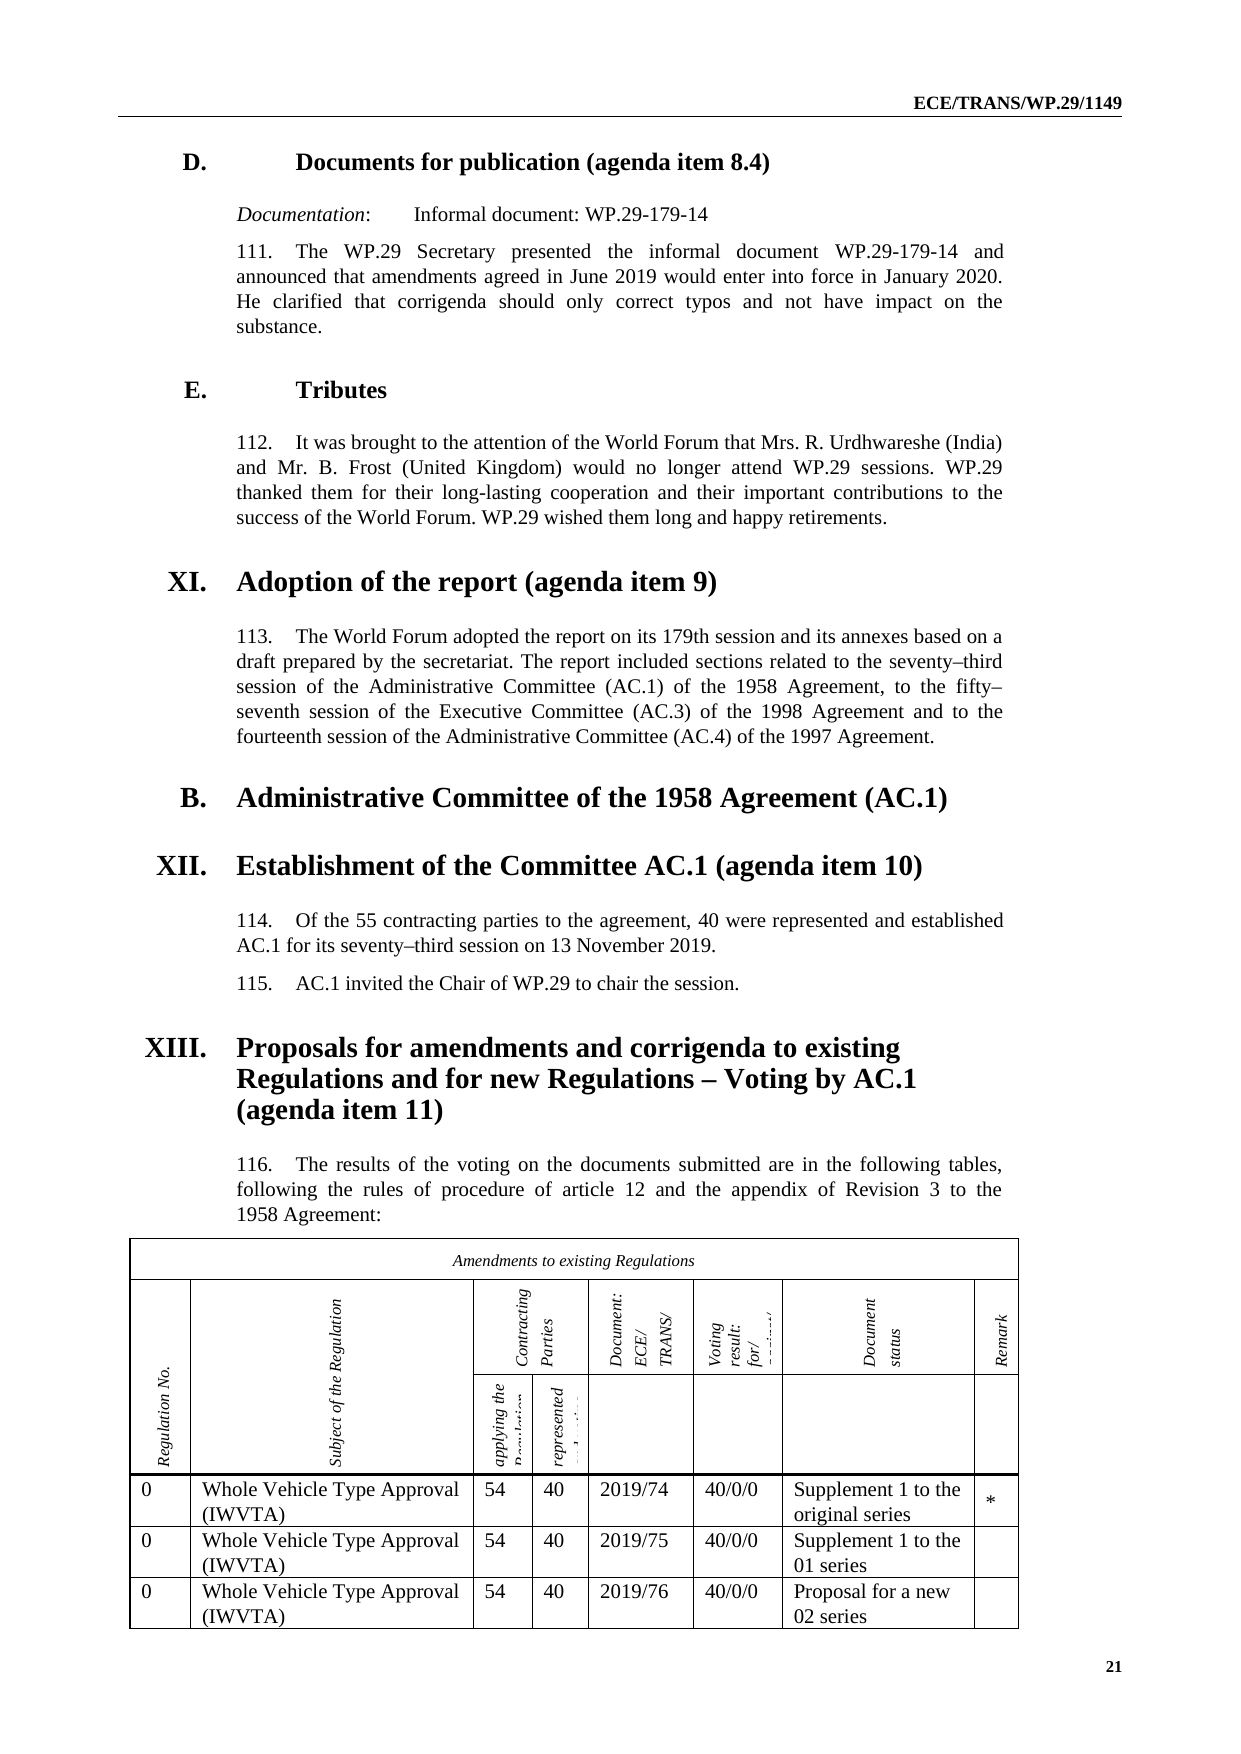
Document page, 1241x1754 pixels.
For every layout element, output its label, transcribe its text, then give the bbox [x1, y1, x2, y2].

text 116. The results of the voting on the documents submitted are in the following tables, following the rules of procedure of article 12 and the appendix of Revision 3 to the 1958 Agreement: [236, 1151, 1004, 1226]
text 114. Of the 55 contracting parties to the agreement, 40 were represented and established AC.1 for its seventy–third session on 13 November 2019. [236, 907, 1004, 957]
table_cell * [975, 1476, 1018, 1526]
table_cell Whole Vehicle Type Approval (IWVTA) [191, 1578, 473, 1628]
table_cell represented and voting [533, 1375, 588, 1473]
table_cell Document: ECE/TRANS/WP.29/…. [589, 1280, 693, 1373]
table_cell 54 [474, 1476, 532, 1526]
text 113. The World Forum adopted the report on its 179th session and its annexes based on a draft prepared by the secretariat. The report included sections related to the seventy–third session of the Administrative Committee (AC.1) of the 1958 Agreement, to the fifty–seventh session of the Executive Committee (AC.3) of the 1998 Agreement and to the fourteenth session of the Administrative Committee (AC.4) of the 1997 Agreement. [236, 623, 1004, 748]
table_cell [975, 1527, 1018, 1577]
table_cell Whole Vehicle Type Approval (IWVTA) [191, 1476, 473, 1526]
text XI. Adoption of the report (agenda item 9) [118, 566, 1004, 598]
table_cell 2019/76 [589, 1578, 693, 1628]
table_cell 2019/75 [589, 1527, 693, 1577]
table_cell Voting result: for/against/abstentions [694, 1280, 782, 1373]
table_cell 40/0/0 [694, 1578, 782, 1628]
text D. Documents for publication (agenda item 8.4) [118, 148, 1004, 176]
table_cell Whole Vehicle Type Approval (IWVTA) [191, 1527, 473, 1577]
table_cell 0 [131, 1578, 190, 1628]
text E. Tributes [118, 376, 1004, 404]
table_cell 40 [533, 1527, 588, 1577]
text 111. The WP.29 Secretary presented the informal document WP.29-179-14 and announced that amendments agreed in June 2019 would enter into force in January 2020. He clarified that corrigenda should only correct typos and not have impact on the substance. [236, 238, 1004, 338]
table_cell Subject of the Regulation [191, 1280, 473, 1473]
table_cell [589, 1375, 693, 1473]
table_cell Proposal for a new 02 series [783, 1578, 974, 1628]
table_cell 40/0/0 [694, 1476, 782, 1526]
table_cell Document status [783, 1280, 974, 1373]
table_cell Supplement 1 to the 01 series [783, 1527, 974, 1577]
table_cell 40 [533, 1476, 588, 1526]
text XII. Establishment of the Committee AC.1 (agenda item 10) [118, 851, 1004, 882]
table_cell Contracting Parties [474, 1280, 588, 1373]
table_cell [975, 1375, 1018, 1473]
text B. Administrative Committee of the 1958 Agreement (AC.1) [118, 785, 1004, 813]
table_cell 40/0/0 [694, 1527, 782, 1577]
table_cell applying the Regulation [474, 1375, 532, 1473]
table_cell 54 [474, 1578, 532, 1628]
table_cell [783, 1375, 974, 1473]
table_cell 2019/74 [589, 1476, 693, 1526]
table_cell Regulation No. [131, 1280, 190, 1473]
table_cell Supplement 1 to the original series [783, 1476, 974, 1526]
table_header Amendments to existing Regulations [131, 1239, 1018, 1279]
table_cell [694, 1375, 782, 1473]
table_cell 0 [131, 1527, 190, 1577]
text XIII. Proposals for amendments and corrigenda to existing Regulations and for new Regulations – Voting by AC.1 (agenda item 11) [118, 1032, 1004, 1126]
table_cell 0 [131, 1476, 190, 1526]
text Documentation: Informal document: WP.29-179-14 [237, 201, 1003, 226]
table_cell 54 [474, 1527, 532, 1577]
table_cell [975, 1578, 1018, 1628]
text 115. AC.1 invited the Chair of WP.29 to chair the session. [236, 969, 1004, 994]
table_cell Remark [975, 1280, 1018, 1373]
table_cell 40 [533, 1578, 588, 1628]
text 112. It was brought to the attention of the World Forum that Mrs. R. Urdhwareshe (India) and Mr. B. Frost (United Kingdom) would no longer attend WP.29 sessions. WP.29 thanked them for their long-lasting cooperation and their important contributions to the success of the World Forum. WP.29 wished them long and happy retirements. [236, 429, 1004, 529]
